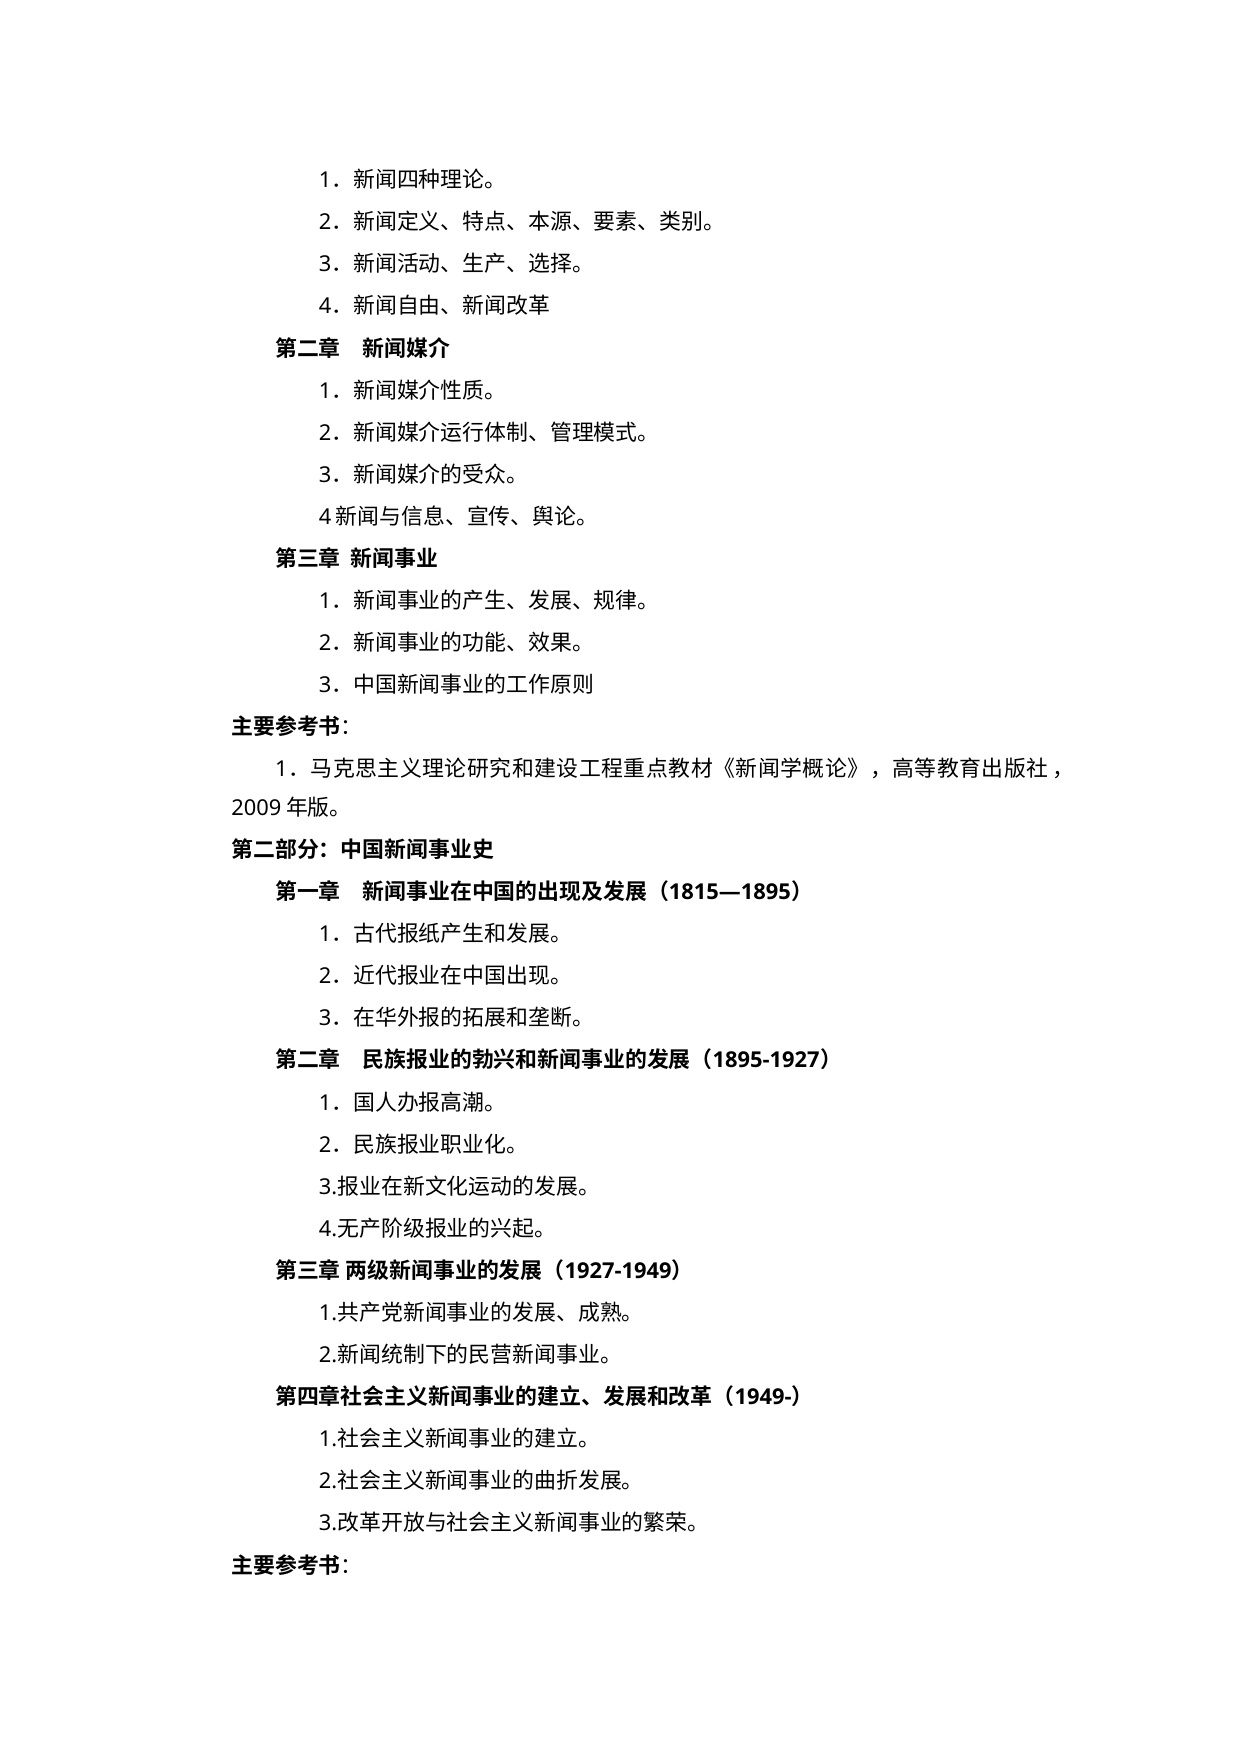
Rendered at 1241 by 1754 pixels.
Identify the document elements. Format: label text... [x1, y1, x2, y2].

text 第二章 民族报业的勃兴和新闻事业的发展（1895-1927） [275, 1042, 1053, 1075]
text 3．新闻活动、生产、选择。 [319, 246, 1053, 279]
text 主要参考书： [231, 1547, 1053, 1580]
text 1．新闻媒介性质。 [319, 372, 1053, 405]
text 2．民族报业职业化。 [319, 1126, 1053, 1159]
text 3．中国新闻事业的工作原则 [319, 667, 1053, 699]
text 主要参考书： [231, 709, 1053, 741]
text 1.共产党新闻事业的发展、成熟。 [319, 1295, 1053, 1327]
text 4新闻与信息、宣传、舆论。 [319, 498, 1053, 531]
text 第三章 新闻事业 [275, 541, 1053, 573]
text 2．新闻事业的功能、效果。 [319, 625, 1053, 657]
text 1．古代报纸产生和发展。 [319, 916, 1053, 948]
text 第二部分：中国新闻事业史 [231, 832, 1053, 864]
text 第四章社会主义新闻事业的建立、发展和改革（1949-） [275, 1379, 1053, 1411]
text 第一章 新闻事业在中国的出现及发展（1815—1895） [275, 874, 1053, 906]
text 2．新闻定义、特点、本源、要素、类别。 [319, 204, 1053, 237]
text 3．在华外报的拓展和垄断。 [319, 1000, 1053, 1033]
text 1．马克思主义理论研究和建设工程重点教材《新闻学概论》，高等教育出版社，2009年版。 [231, 751, 1053, 822]
text 第二章 新闻媒介 [275, 330, 1053, 363]
text 2．新闻媒介运行体制、管理模式。 [319, 414, 1053, 447]
text 第三章 两级新闻事业的发展（1927-1949） [275, 1253, 1053, 1285]
text 1．新闻四种理论。 [319, 162, 1053, 194]
text 2.社会主义新闻事业的曲折发展。 [319, 1463, 1053, 1496]
text 3．新闻媒介的受众。 [319, 456, 1053, 489]
text 3.报业在新文化运动的发展。 [319, 1168, 1053, 1201]
text 3.改革开放与社会主义新闻事业的繁荣。 [319, 1505, 1053, 1538]
text 2.新闻统制下的民营新闻事业。 [319, 1337, 1053, 1369]
text 1．新闻事业的产生、发展、规律。 [319, 583, 1053, 615]
text 2．近代报业在中国出现。 [319, 958, 1053, 991]
text 4.无产阶级报业的兴起。 [319, 1211, 1053, 1243]
text 1.社会主义新闻事业的建立。 [319, 1421, 1053, 1453]
text 4．新闻自由、新闻改革 [319, 288, 1053, 321]
text 1．国人办报高潮。 [319, 1084, 1053, 1117]
